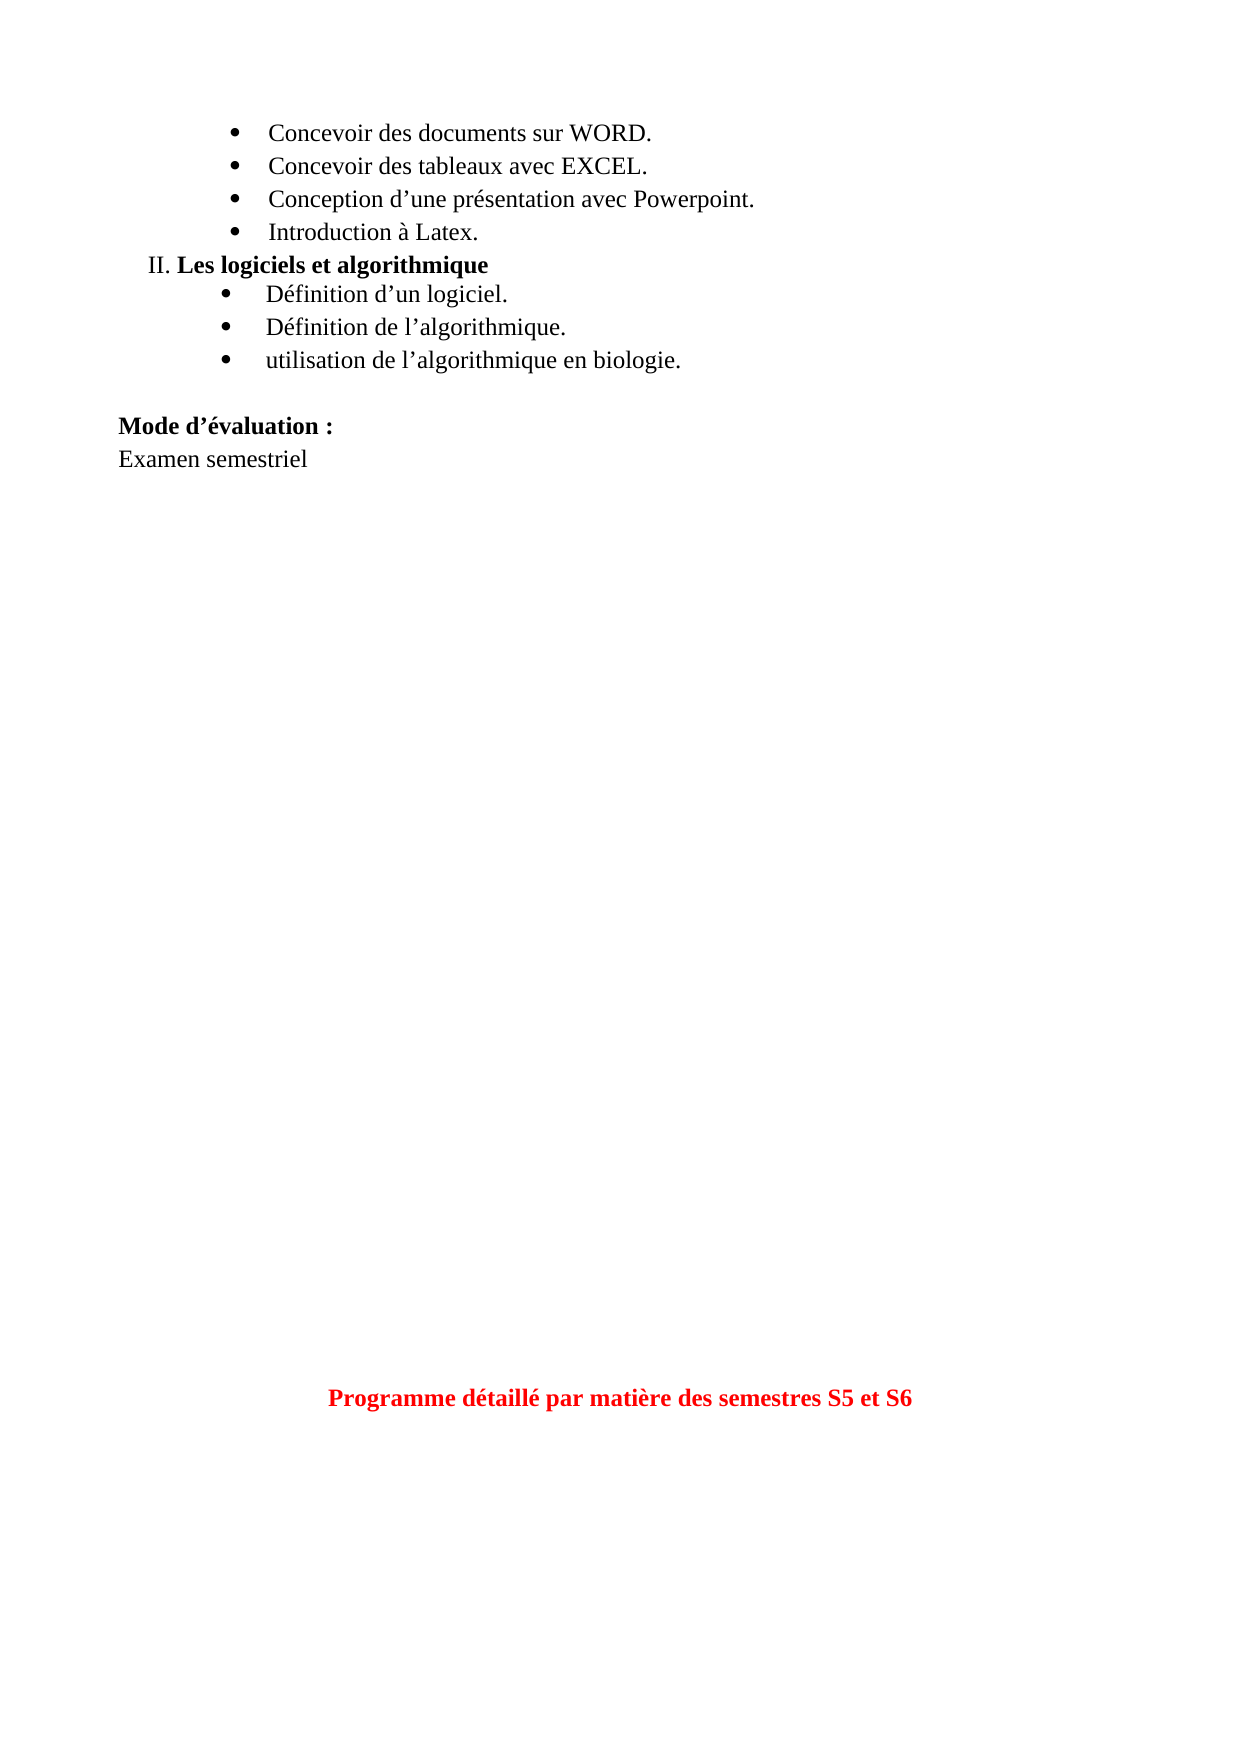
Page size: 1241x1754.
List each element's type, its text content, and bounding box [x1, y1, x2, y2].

list Concevoir des tableaux avec EXCEL. [231, 151, 1122, 180]
list Introduction à Latex. [231, 217, 1122, 246]
list Concevoir des documents sur WORD. [231, 118, 1122, 147]
list utilisation de l’algorithmique en biologie. [222, 345, 1122, 374]
list Définition d’un logiciel. [222, 279, 1122, 308]
text II. Les logiciels et algorithmique [148, 250, 1122, 279]
list Conception d’une présentation avec Powerpoint. [231, 184, 1122, 213]
list Définition de l’algorithmique. [222, 312, 1122, 341]
text Mode d’évaluation : [118, 411, 1122, 440]
text Examen semestriel [118, 444, 1122, 473]
text Programme détaillé par matière des semestres S5 et S6 [118, 1383, 1122, 1411]
